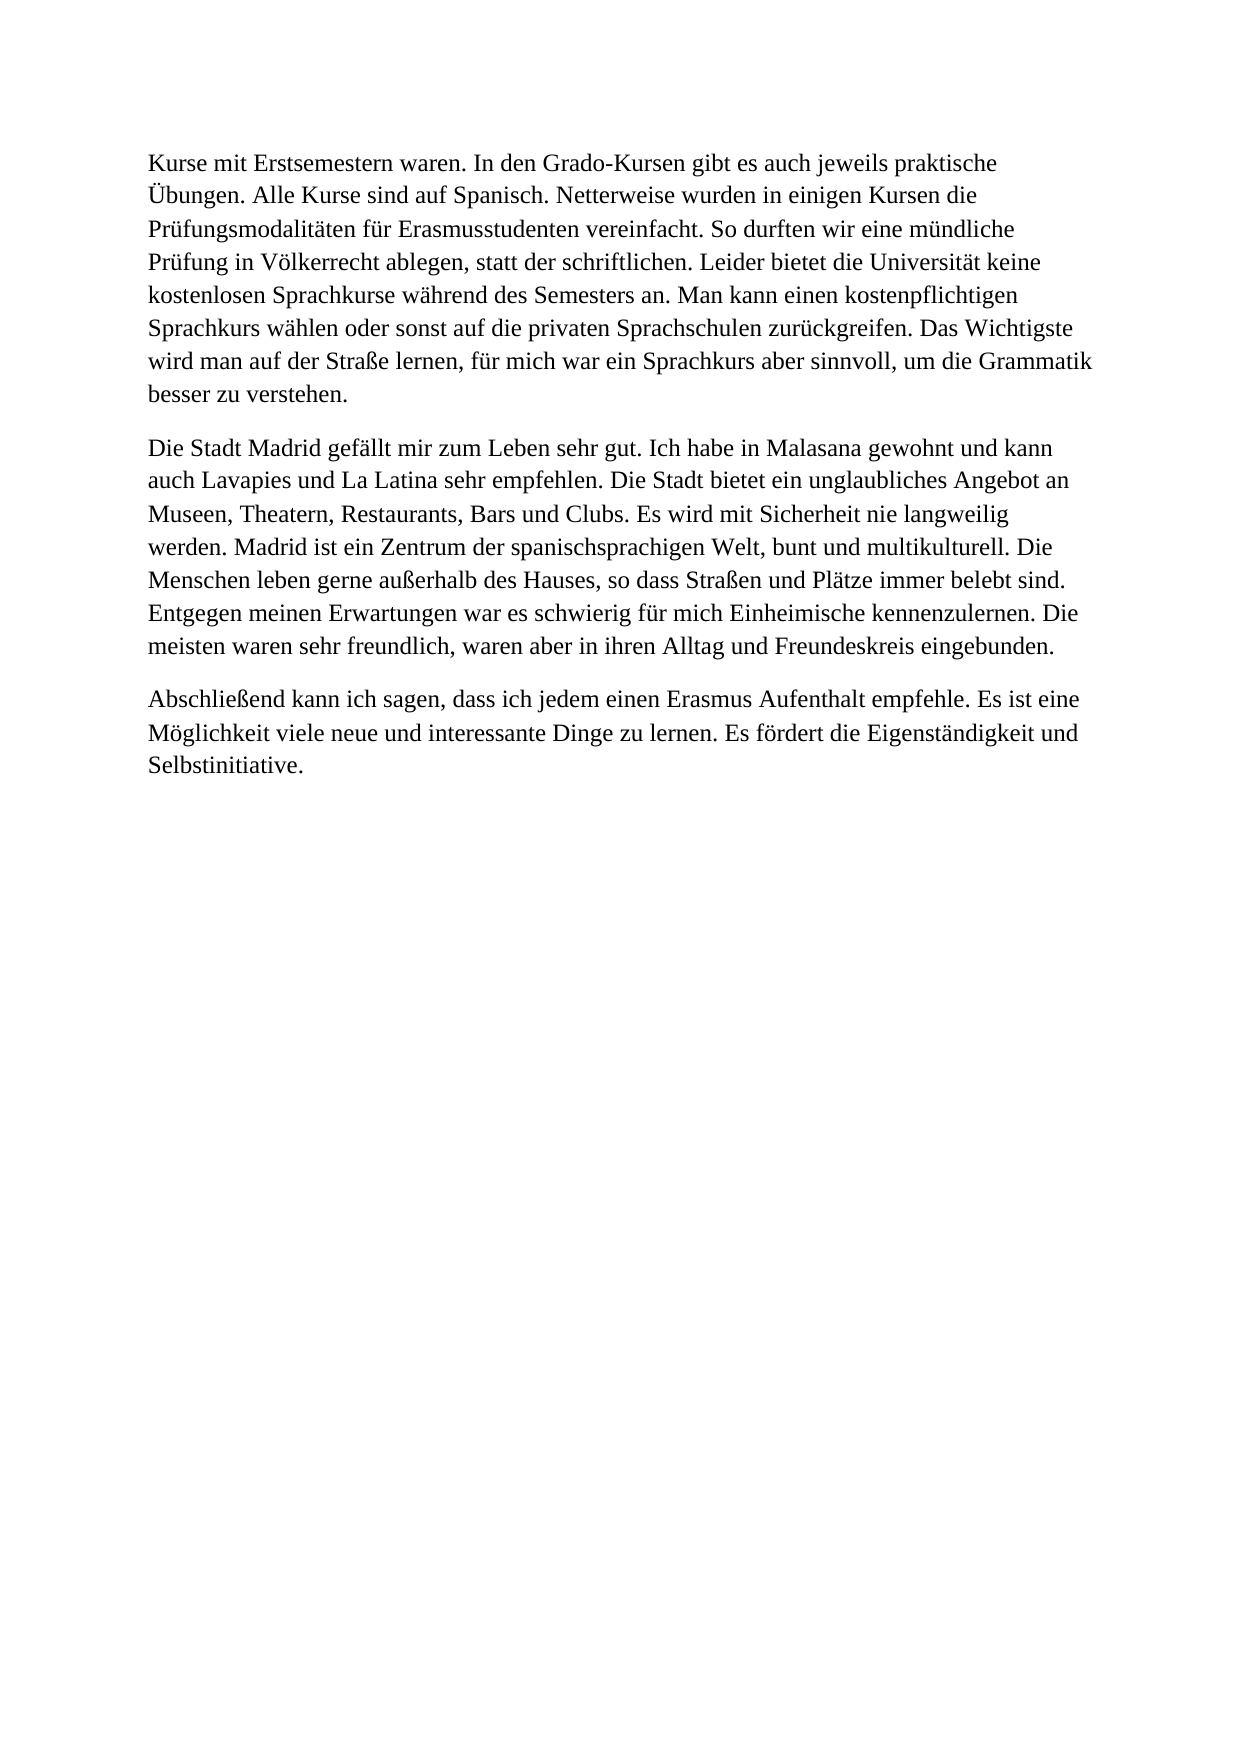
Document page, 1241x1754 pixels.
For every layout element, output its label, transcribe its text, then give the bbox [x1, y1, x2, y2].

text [148, 148, 1093, 407]
text Die Stadt Madrid gefällt mir zum Leben sehr gut. Ich habe in Malasana gewohnt und kann auch Lavapies und La Latina sehr empfehlen. Die Stadt bietet ein unglaubliches Angebot an Museen, Theatern, Restaurants, Bars und Clubs. Es wird mit Sicherheit nie langweilig werden. Madrid ist ein Zentrum der spanischsprachigen Welt, bunt und multikulturell. Die Menschen leben gerne außerhalb des Hauses, so dass Straßen und Plätze immer belebt sind. Entgegen meinen Erwartungen war es schwierig für mich Einheimische kennenzulernen. Die meisten waren sehr freundlich, waren aber in ihren Alltag und Freundeskreis eingebunden. [148, 433, 1093, 659]
text Abschließend kann ich sagen, dass ich jedem einen Erasmus Aufenthalt empfehle. Es ist eine Möglichkeit viele neue und interessante Dinge zu lernen. Es fördert die Eigenständigkeit und Selbstinitiative. [148, 684, 1093, 779]
